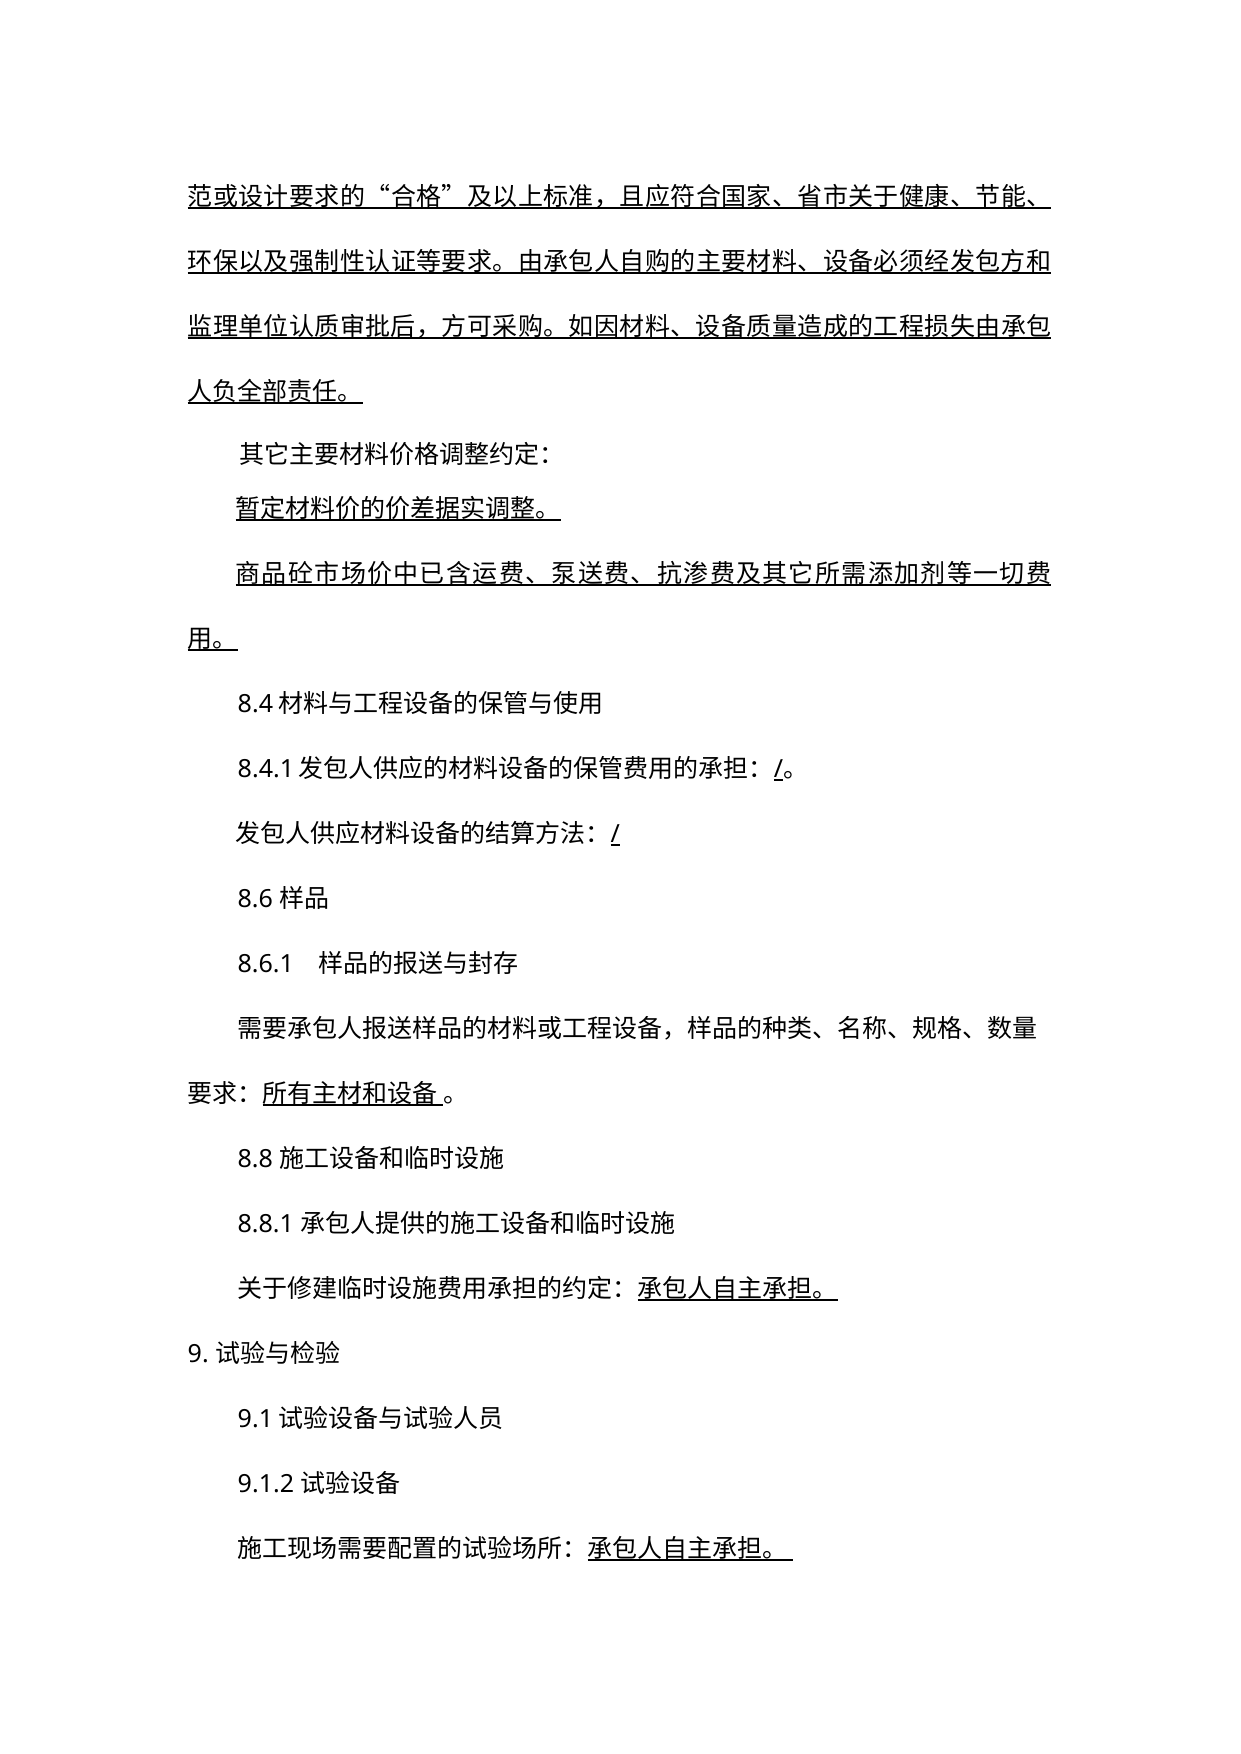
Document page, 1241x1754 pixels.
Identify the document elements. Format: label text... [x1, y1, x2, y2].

text 9. 试验与检验 [187, 1319, 1053, 1384]
text 8.4.1发包人供应的材料设备的保管费用的承担：/。 [187, 734, 1053, 799]
text 施工现场需要配置的试验场所：承包人自主承担。 [187, 1514, 1053, 1579]
text 其它主要材料价格调整约定： [187, 422, 1053, 474]
text 8.4材料与工程设备的保管与使用 [187, 669, 1053, 734]
text 暂定材料价的价差据实调整。 [187, 474, 1053, 539]
text 发包人供应材料设备的结算方法：/ [187, 799, 1053, 864]
text 商品砼市场价中已含运费、泵送费、抗渗费及其它所需添加剂等一切费用。 [187, 539, 1053, 669]
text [187, 162, 1053, 422]
text 8.6.1 样品的报送与封存 [187, 929, 1053, 994]
text 8.8 施工设备和临时设施 [187, 1124, 1053, 1189]
text 9.1.2 试验设备 [187, 1449, 1053, 1514]
text 关于修建临时设施费用承担的约定：承包人自主承担。 [187, 1254, 1053, 1319]
text 8.6 样品 [187, 864, 1053, 929]
text 8.8.1 承包人提供的施工设备和临时设施 [187, 1189, 1053, 1254]
text 9.1试验设备与试验人员 [187, 1384, 1053, 1449]
text 需要承包人报送样品的材料或工程设备，样品的种类、名称、规格、数量要求：所有主材和设备 。 [187, 994, 1053, 1124]
